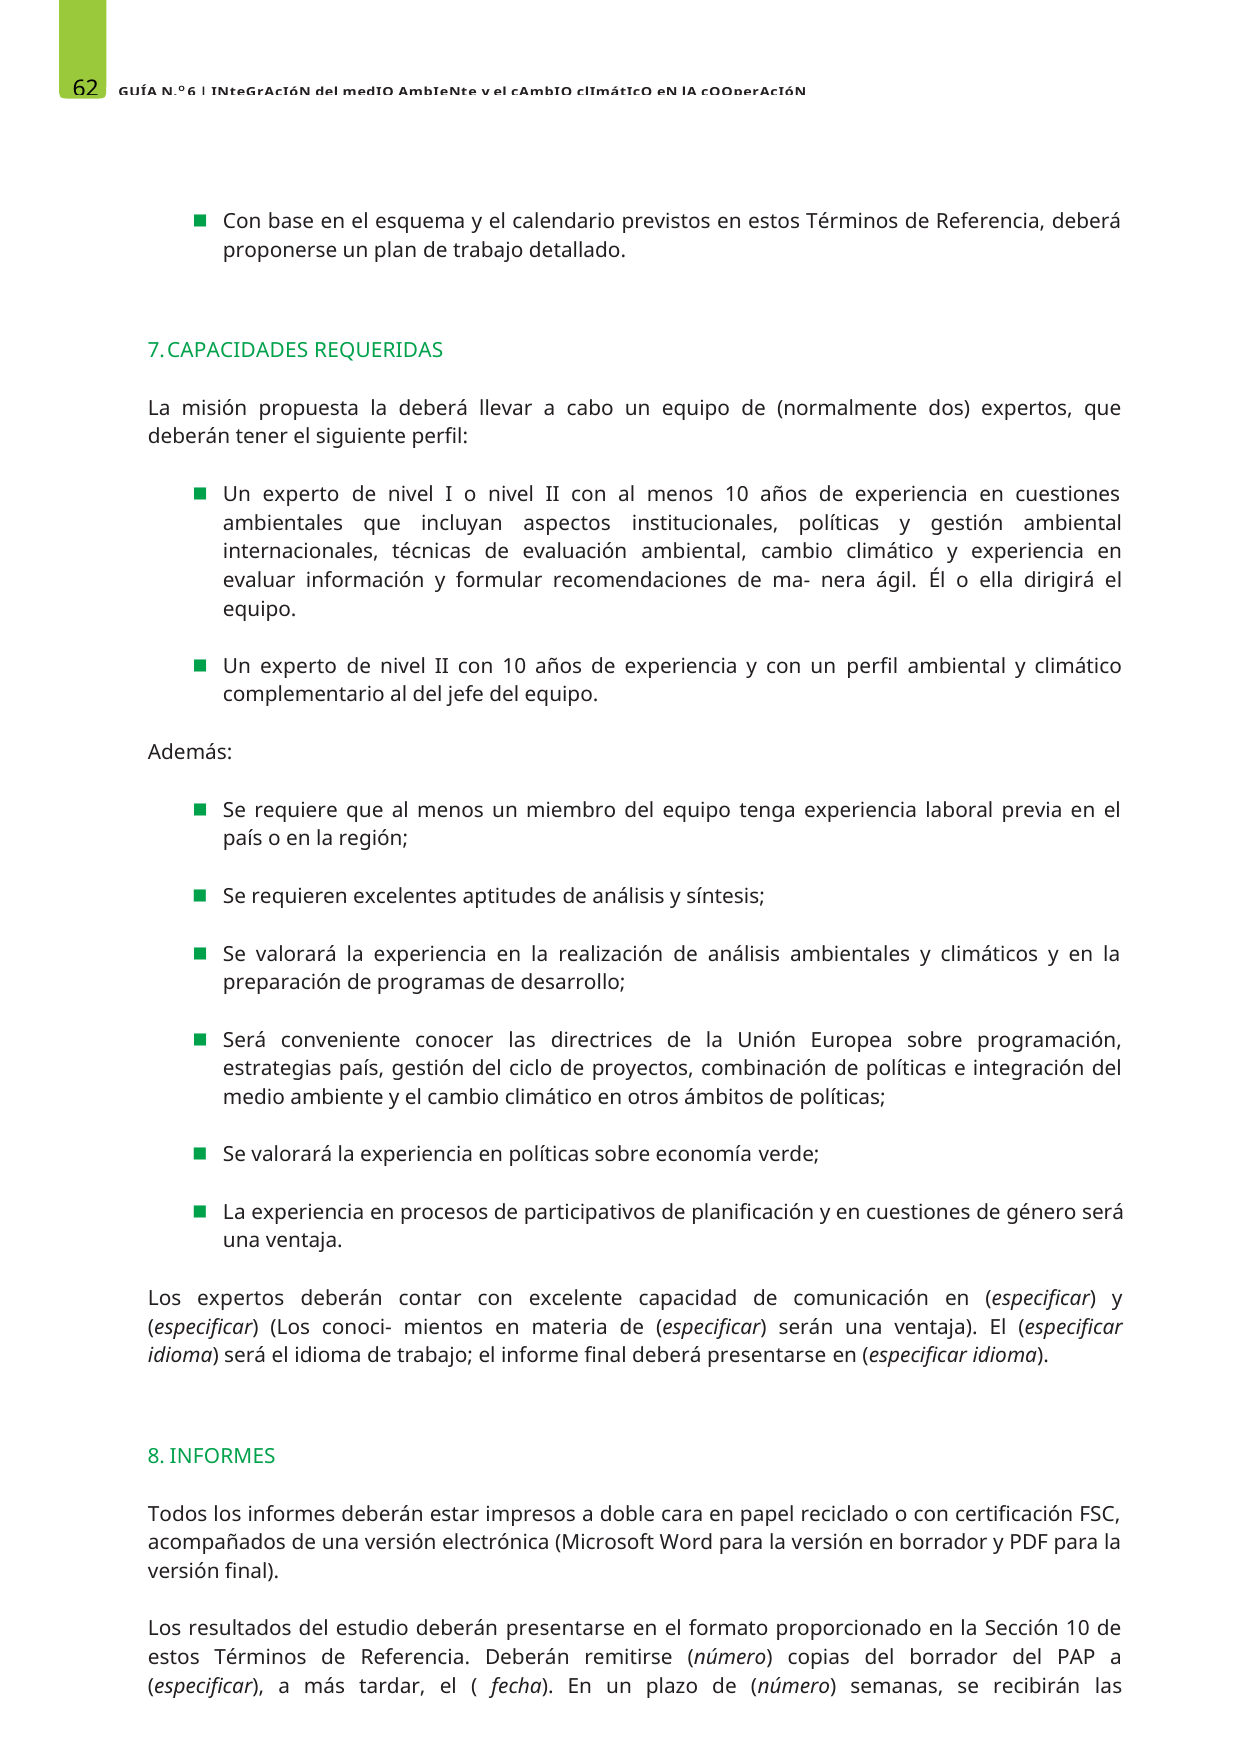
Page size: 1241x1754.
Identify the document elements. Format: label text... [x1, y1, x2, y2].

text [148, 1613, 1122, 1699]
list Con base en el esquema y el calendario previstos en estos Términos de Referencia, deberá proponerse un plan de trabajo detallado. [192, 206, 1122, 263]
list Se requieren excelentes aptitudes de análisis y síntesis; [192, 881, 1136, 909]
text Todos los informes deberán estar impresos a doble cara en papel reciclado o con certificación FSC, acompañados de una versión electrónica (Microsoft Word para la versión en borrador y PDF para la versión final). [148, 1499, 1122, 1584]
list INFORMES [147, 1441, 1136, 1469]
list Se valorará la experiencia en la realización de análisis ambientales y climáticos y en la preparación de programas de desarrollo; [192, 939, 1122, 996]
text La misión propuesta la deberá llevar a cabo un equipo de (normalmente dos) expertos, que deberán tener el siguiente perfil: [148, 393, 1122, 450]
list CAPACIDADES REQUERIDAS [147, 335, 1136, 364]
list Se requiere que al menos un miembro del equipo tenga experiencia laboral previa en el país o en la región; [192, 795, 1122, 852]
text Los expertos deberán contar con excelente capacidad de comunicación en (especificar) y (especificar) (Los conoci- mientos en materia de (especificar) serán una ventaja). El (especificar idioma) será el idioma de trabajo; el informe final deberá presentarse en (especificar idioma). [148, 1283, 1122, 1369]
list Un experto de nivel I o nivel II con al menos 10 años de experiencia en cuestiones ambientales que incluyan aspectos institucionales, políticas y gestión ambiental internacionales, técnicas de evaluación ambiental, cambio climático y experiencia en evaluar información y formular recomendaciones de ma- nera ágil. Él o ella dirigirá el equipo. [192, 479, 1122, 622]
list Se valorará la experiencia en políticas sobre economía verde; [192, 1139, 1136, 1168]
list Un experto de nivel II con 10 años de experiencia y con un perfil ambiental y climático complementario al del jefe del equipo. [192, 651, 1122, 708]
list Será conveniente conocer las directrices de la Unión Europea sobre programación, estrategias país, gestión del ciclo de proyectos, combinación de políticas e integración del medio ambiente y el cambio climático en otros ámbitos de políticas; [192, 1025, 1122, 1110]
text Además: [148, 737, 1136, 766]
list La experiencia en procesos de participativos de planificación y en cuestiones de género será una ventaja. [192, 1197, 1136, 1254]
